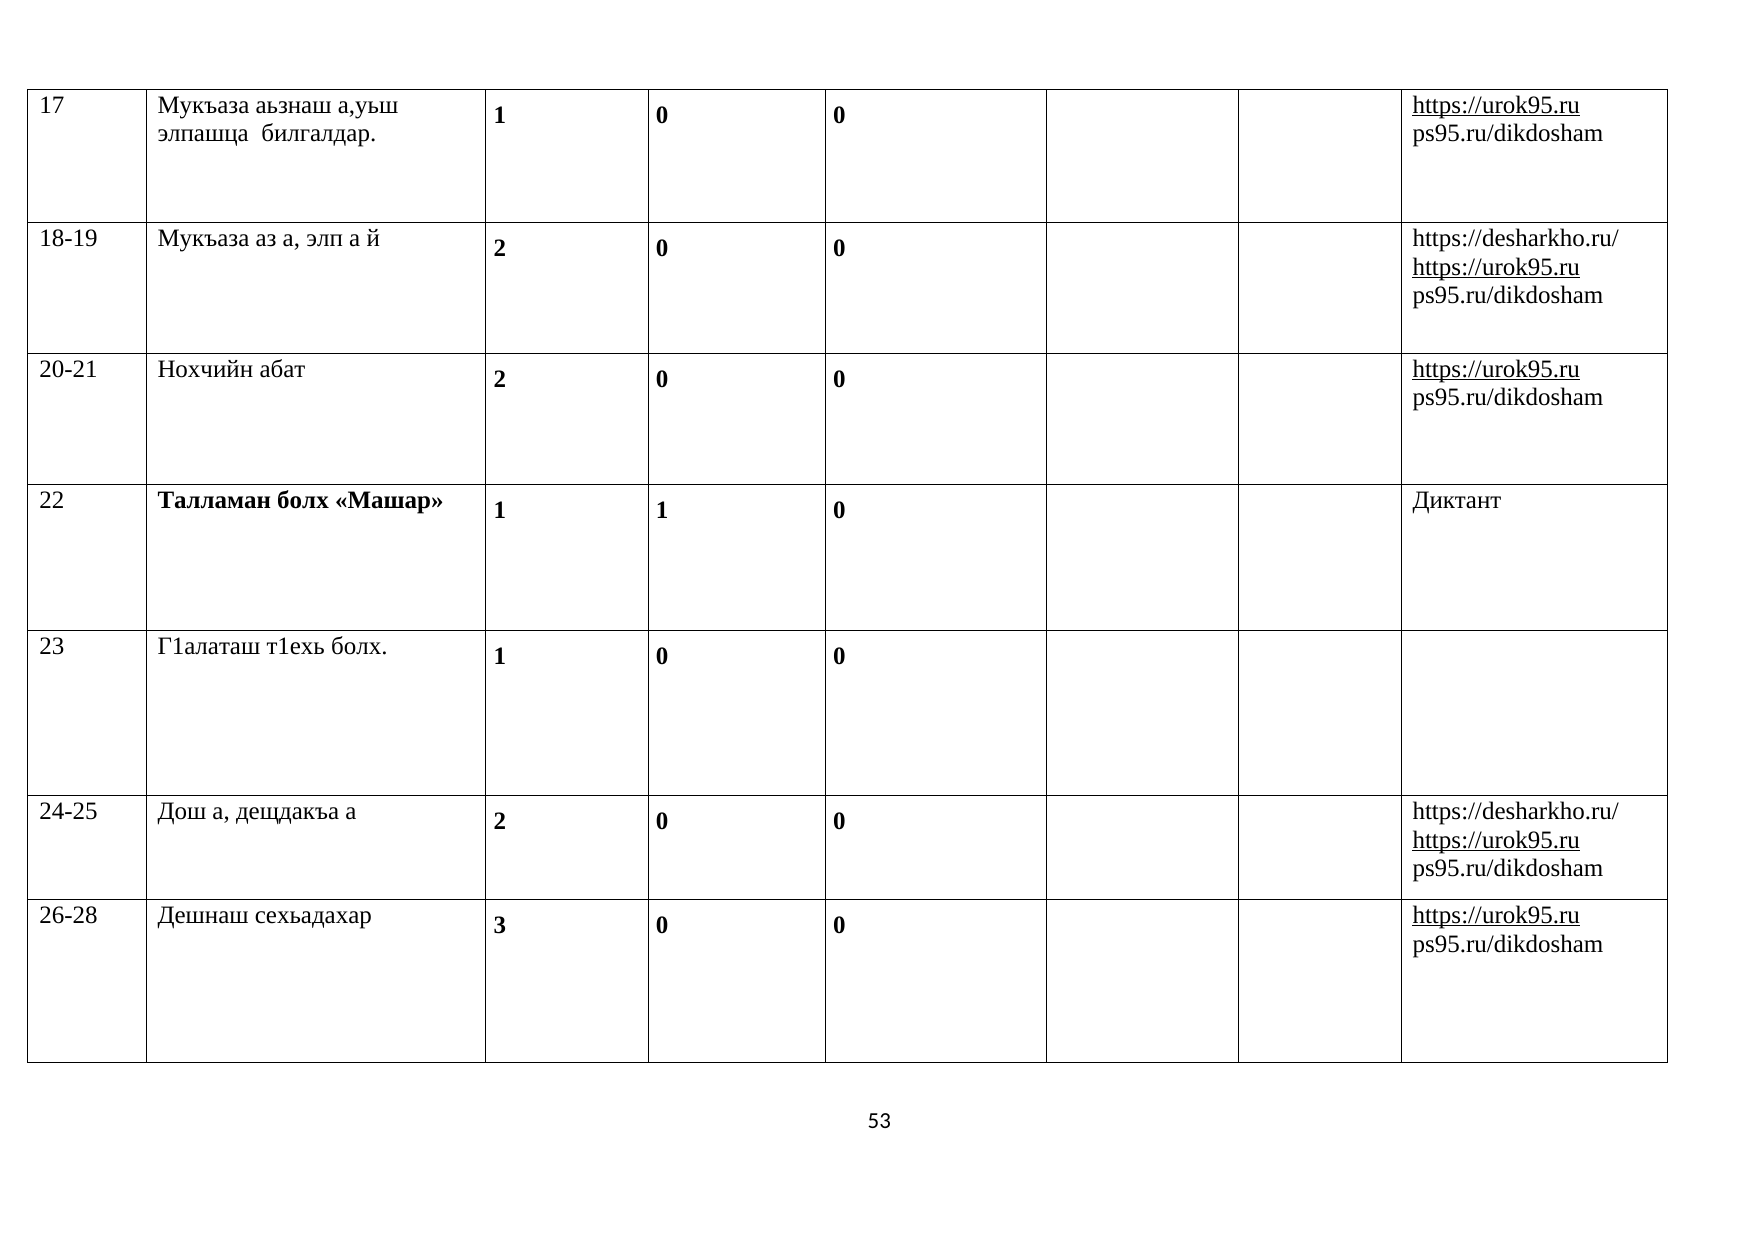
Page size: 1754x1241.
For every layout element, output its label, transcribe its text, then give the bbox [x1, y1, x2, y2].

table_cell https://urok95.ru ps95.ru/dikdosham [1402, 900, 1667, 1062]
table_cell https://urok95.ru ps95.ru/dikdosham [1402, 354, 1667, 484]
table_cell 0 [826, 631, 1046, 795]
table_cell [1239, 90, 1401, 222]
table_cell [1047, 900, 1238, 1062]
table_cell [1047, 223, 1238, 353]
table_cell [1047, 354, 1238, 484]
table_cell 18-19 [28, 223, 146, 353]
table_cell 0 [826, 90, 1046, 222]
table_cell [1402, 631, 1667, 795]
table_cell 0 [649, 223, 825, 353]
table_cell 26-28 [28, 900, 146, 1062]
table_cell 2 [486, 796, 648, 899]
table_cell Дош а, дещдакъа а [147, 796, 485, 899]
table_cell 0 [649, 354, 825, 484]
table_cell 0 [649, 90, 825, 222]
table_cell [1047, 796, 1238, 899]
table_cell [1402, 796, 1667, 899]
table_cell 22 [28, 485, 146, 630]
table_cell 0 [649, 631, 825, 795]
table_cell [1239, 900, 1401, 1062]
table_cell Нохчийн абат [147, 354, 485, 484]
table_cell 24-25 [28, 796, 146, 899]
table_cell [1047, 90, 1238, 222]
table_cell [1239, 354, 1401, 484]
table_cell 0 [826, 796, 1046, 899]
table_cell 1 [486, 90, 648, 222]
table_cell [1239, 796, 1401, 899]
table_cell Диктант [1402, 485, 1667, 630]
table_cell Дешнаш сехьадахар [147, 900, 485, 1062]
table_cell [1047, 631, 1238, 795]
table_cell https://urok95.ru ps95.ru/dikdosham [1402, 90, 1667, 222]
table_cell Мукъаза аьзнаш а,уьш элпашца билгалдар. [147, 90, 485, 222]
table_cell 0 [826, 223, 1046, 353]
table_cell 2 [486, 354, 648, 484]
table_cell 0 [826, 900, 1046, 1062]
table_cell [1239, 223, 1401, 353]
table_cell 0 [826, 485, 1046, 630]
table_cell 0 [649, 796, 825, 899]
table_cell Талламан болх «Машар» [147, 485, 485, 630]
table_cell 0 [649, 900, 825, 1062]
table_cell 3 [486, 900, 648, 1062]
table_cell 2 [486, 223, 648, 353]
table_cell 20-21 [28, 354, 146, 484]
table_cell 0 [826, 354, 1046, 484]
table_cell 23 [28, 631, 146, 795]
table_cell 1 [486, 485, 648, 630]
table_cell Г1алаташ т1ехь болх. [147, 631, 485, 795]
table_cell [1239, 631, 1401, 795]
table_cell Мукъаза аз а, элп а й [147, 223, 485, 353]
table_cell [1047, 485, 1238, 630]
table_cell 1 [486, 631, 648, 795]
table_cell 1 [649, 485, 825, 630]
table_cell [1239, 485, 1401, 630]
table_cell 17 [28, 90, 146, 222]
table_cell https://desharkho.ru/ https://urok95.ru ps95.ru/dikdosham [1402, 223, 1667, 353]
